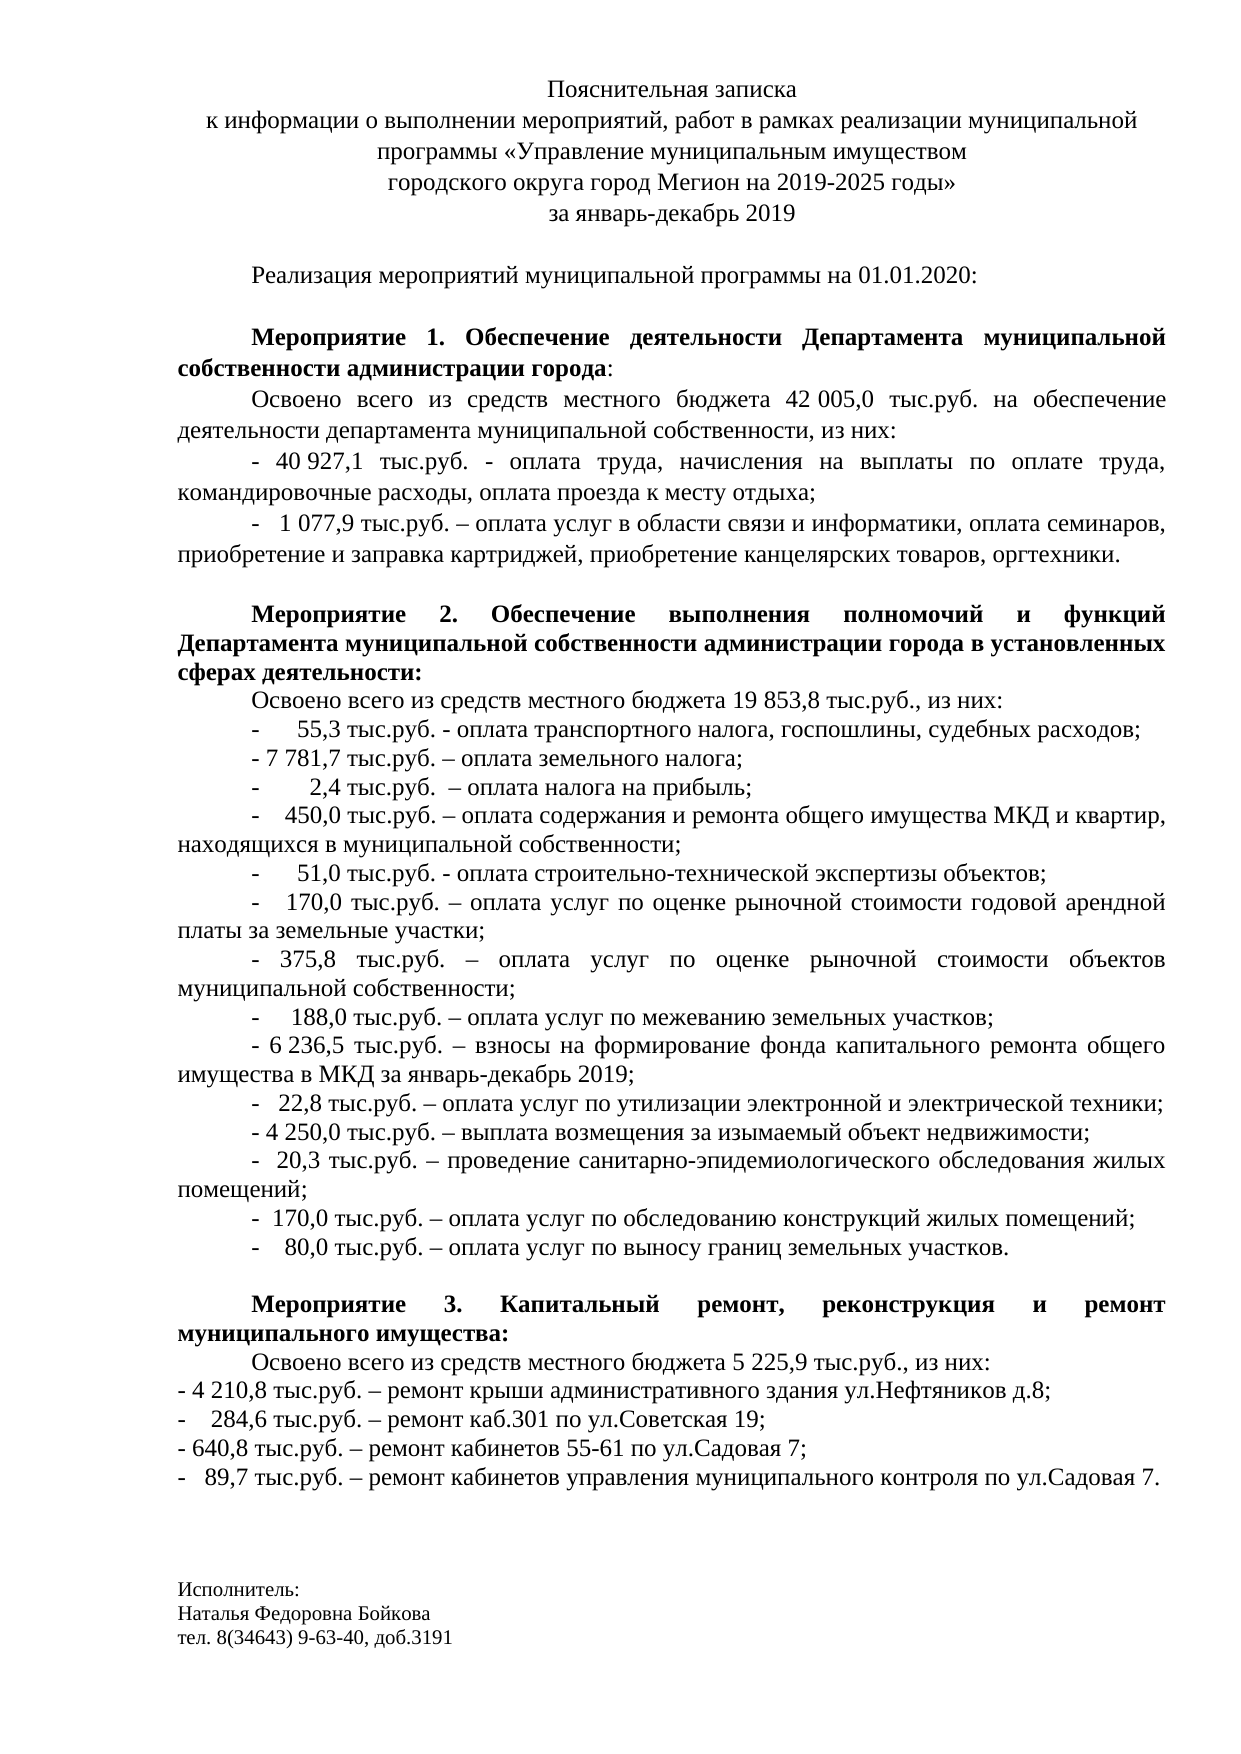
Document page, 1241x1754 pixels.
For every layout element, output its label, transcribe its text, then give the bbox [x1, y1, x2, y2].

text - 188,0 тыс.руб. – оплата услуг по межеванию земельных участков; [177, 1002, 1167, 1031]
text - 20,3 тыс.руб. – проведение санитарно-эпидемиологического обследования жилых помещений; [177, 1146, 1167, 1203]
text - 40 927,1 тыс.руб. - оплата труда, начисления на выплаты по оплате труда, командировочные расходы, оплата проезда к месту отдыха; [177, 446, 1167, 506]
text Освоено всего из средств местного бюджета 19 853,8 тыс.руб., из них: [177, 686, 1167, 714]
text - 284,6 тыс.руб. – ремонт каб.301 по ул.Советская 19; [177, 1404, 1167, 1433]
title Наталья Федоровна Бойкова [177, 1601, 1167, 1625]
text за январь-декабрь 2019 [177, 198, 1167, 227]
text - 170,0 тыс.руб. – оплата услуг по оценке рыночной стоимости годовой арендной платы за земельные участки; [177, 887, 1167, 944]
text - 170,0 тыс.руб. – оплата услуг по обследованию конструкций жилых помещений; [177, 1203, 1167, 1232]
text - 450,0 тыс.руб. – оплата содержания и ремонта общего имущества МКД и квартир, находящихся в муниципальной собственности; [177, 801, 1167, 858]
text Освоено всего из средств местного бюджета 42 005,0 тыс.руб. на обеспечение деятельности департамента муниципальной собственности, из них: [177, 384, 1167, 444]
title тел. 8(34643) 9-63-40, доб.3191 [177, 1625, 1167, 1649]
text Пояснительная записка [177, 74, 1167, 103]
text Мероприятие 3. Капитальный ремонт, реконструкция и ремонт муниципального имущества: [177, 1289, 1167, 1347]
text Исполнитель: [177, 1577, 1167, 1601]
text - 6 236,5 тыс.руб. – взносы на формирование фонда капитального ремонта общего имущества в МКД за январь-декабрь 2019; [177, 1031, 1167, 1088]
text Реализация мероприятий муниципальной программы на 01.01.2020: [177, 260, 1167, 289]
text Освоено всего из средств местного бюджета 5 225,9 тыс.руб., из них: [177, 1347, 1167, 1376]
text - 7 781,7 тыс.руб. – оплата земельного налога; [177, 743, 1167, 772]
text - 80,0 тыс.руб. – оплата услуг по выносу границ земельных участков. [177, 1232, 1167, 1261]
text городского округа город Мегион на 2019-2025 годы» [177, 167, 1167, 196]
text к информации о выполнении мероприятий, работ в рамках реализации муниципальной программы «Управление муниципальным имуществом [177, 105, 1167, 165]
text Мероприятие 2. Обеспечение выполнения полномочий и функций Департамента муниципальной собственности администрации города в установленных сферах деятельности: [177, 599, 1167, 686]
text - 89,7 тыс.руб. – ремонт кабинетов управления муниципального контроля по ул.Садовая 7. [177, 1462, 1167, 1491]
text - 4 210,8 тыс.руб. – ремонт крыши административного здания ул.Нефтяников д.8; [177, 1376, 1167, 1404]
text - 640,8 тыс.руб. – ремонт кабинетов 55-61 по ул.Садовая 7; [177, 1433, 1167, 1462]
text - 51,0 тыс.руб. - оплата строительно-технической экспертизы объектов; [177, 858, 1167, 887]
text Мероприятие 1. Обеспечение деятельности Департамента муниципальной собственности администрации города: [177, 322, 1167, 382]
text - 2,4 тыс.руб. – оплата налога на прибыль; [177, 772, 1167, 801]
text - 4 250,0 тыс.руб. – выплата возмещения за изымаемый объект недвижимости; [177, 1117, 1167, 1146]
text - 1 077,9 тыс.руб. – оплата услуг в области связи и информатики, оплата семинаров, приобретение и заправка картриджей, приобретение канцелярских товаров, оргтехники. [177, 508, 1167, 568]
text - 55,3 тыс.руб. - оплата транспортного налога, госпошлины, судебных расходов; [177, 714, 1167, 743]
text - 22,8 тыс.руб. – оплата услуг по утилизации электронной и электрической техники; [177, 1088, 1167, 1117]
text - 375,8 тыс.руб. – оплата услуг по оценке рыночной стоимости объектов муниципальной собственности; [177, 944, 1167, 1002]
